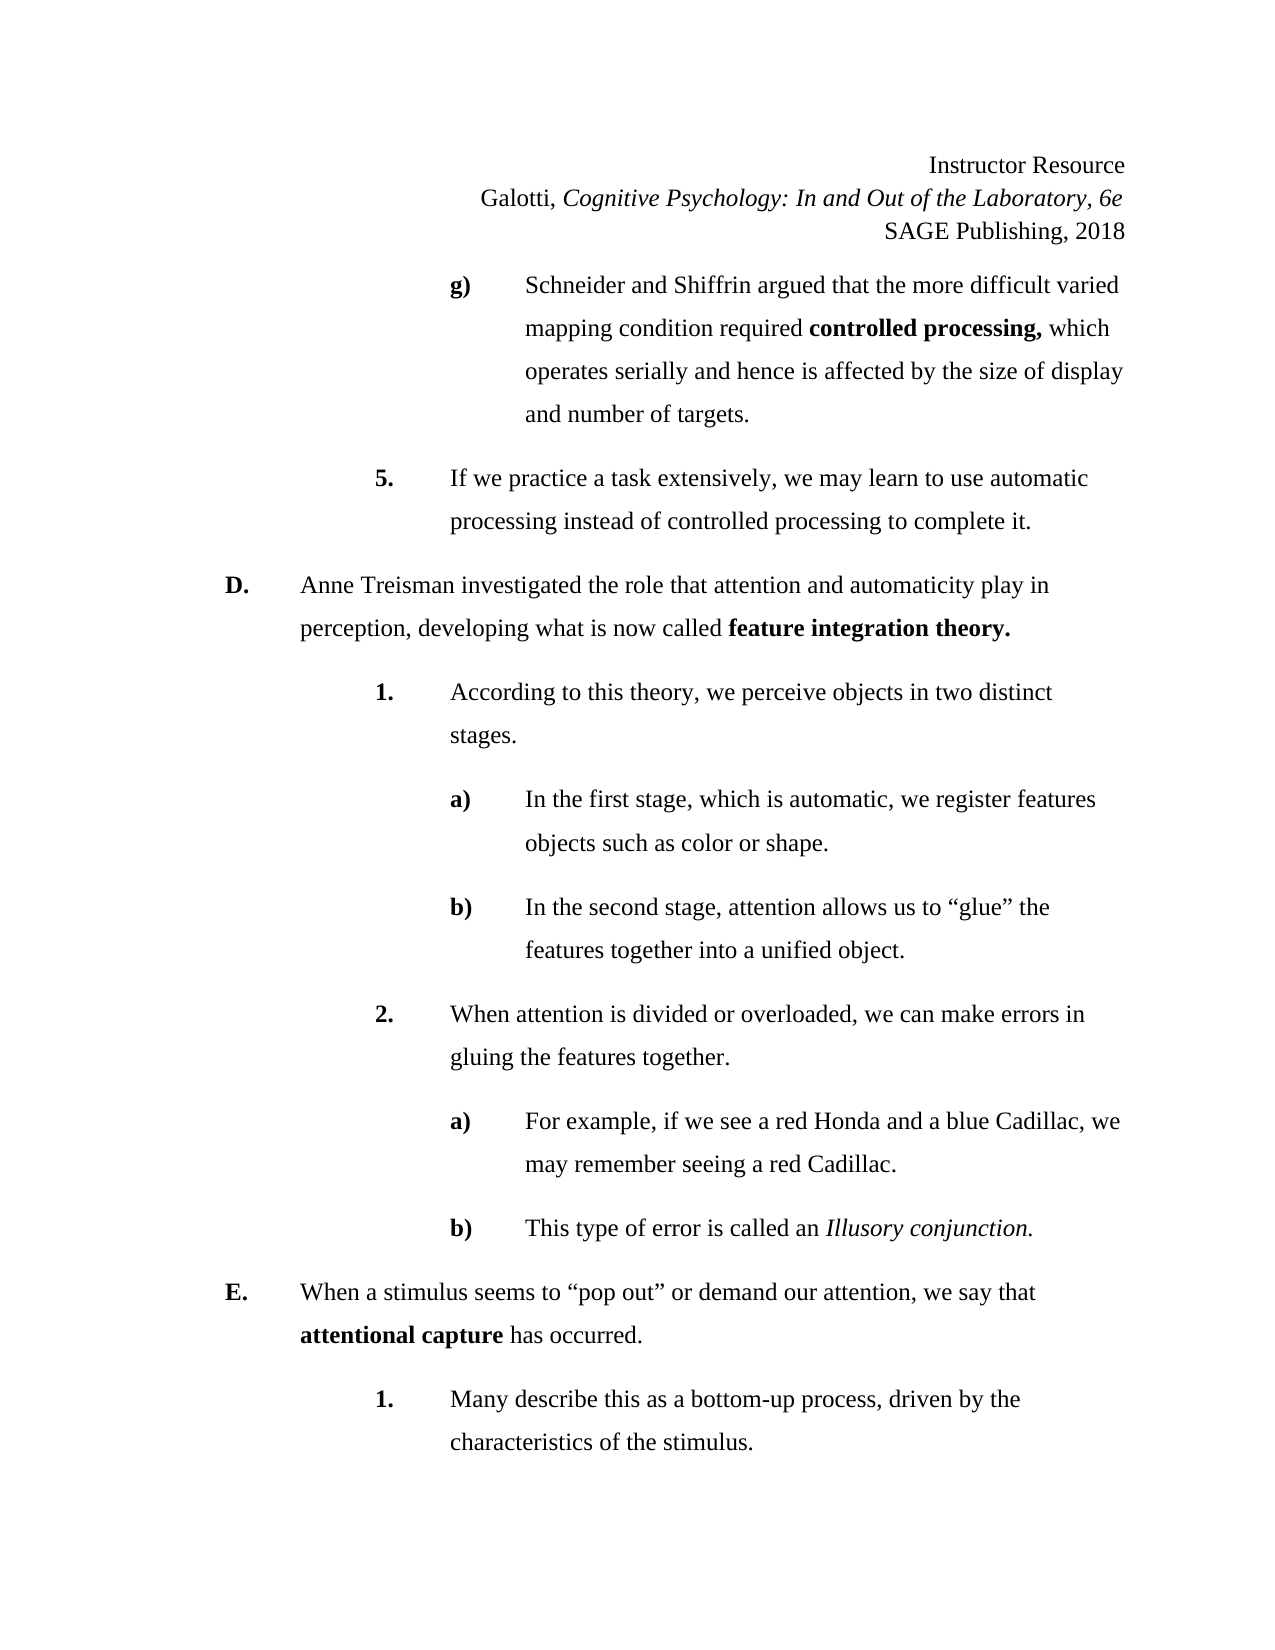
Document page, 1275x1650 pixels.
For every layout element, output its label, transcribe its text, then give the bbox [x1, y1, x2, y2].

list b) In the second stage, attention allows us to “glue” the features together into a unified object. [450, 892, 1125, 963]
list D. Anne Treisman investigated the role that attention and automaticity play in perception, developing what is now called feature integration theory. [225, 570, 1125, 642]
list 5. If we practice a task extensively, we may learn to use automatic processing instead of controlled processing to complete it. [375, 463, 1125, 535]
list 1. Many describe this as a bottom-up process, driven by the characteristics of the stimulus. [375, 1384, 1125, 1456]
list 2. When attention is divided or overloaded, we can make errors in gluing the features together. [375, 999, 1125, 1071]
list b) This type of error is called an Illusory conjunction. [450, 1213, 1125, 1242]
list 1. According to this theory, we perceive objects in two distinct stages. [375, 677, 1125, 749]
list E. When a stimulus seems to “pop out” or demand our attention, we say that attentional capture has occurred. [225, 1277, 1125, 1349]
list a) In the first stage, which is automatic, we register features objects such as color or shape. [450, 784, 1125, 856]
list g) Schneider and Shiffrin argued that the more difficult varied mapping condition required controlled processing, which operates serially and hence is affected by the size of display and number of targets. [450, 270, 1125, 428]
list a) For example, if we see a red Honda and a blue Cadillac, we may remember seeing a red Cadillac. [450, 1106, 1125, 1178]
